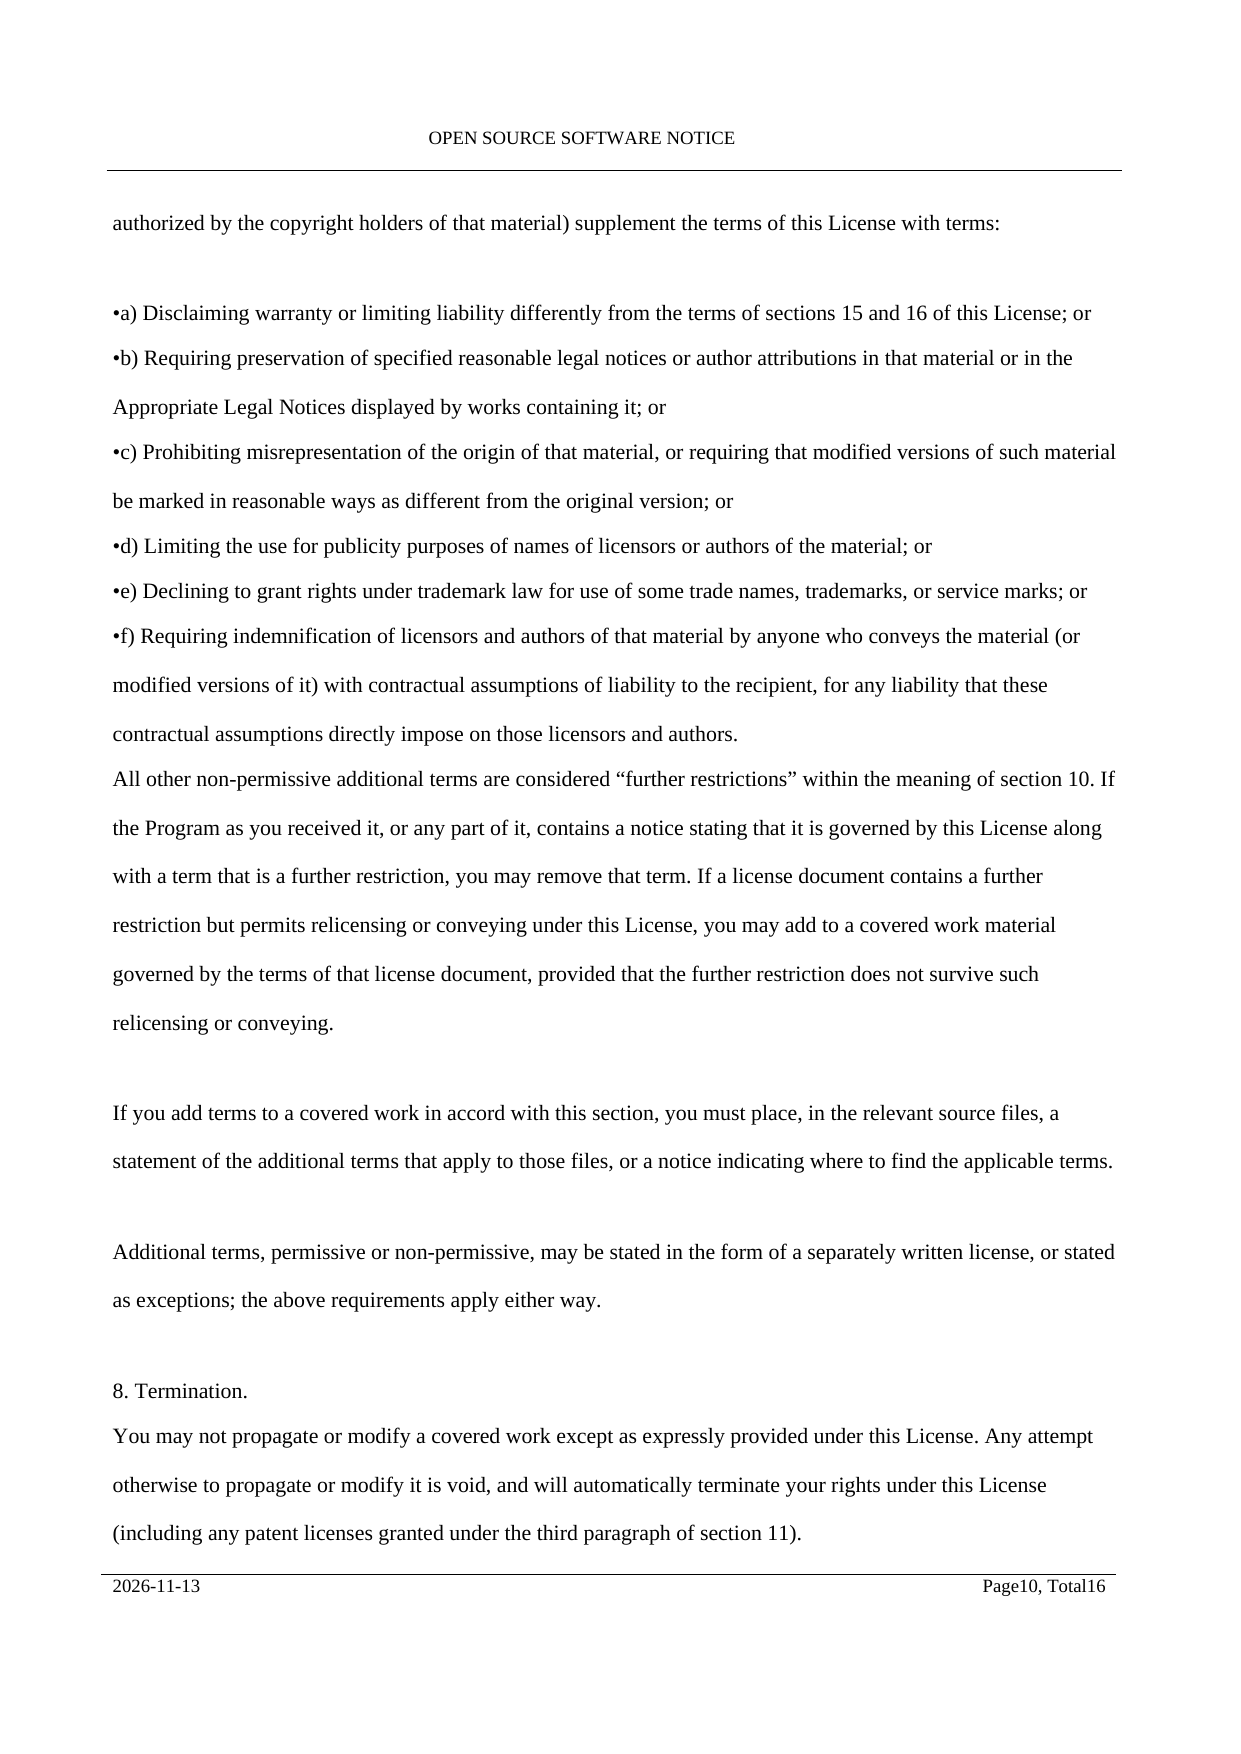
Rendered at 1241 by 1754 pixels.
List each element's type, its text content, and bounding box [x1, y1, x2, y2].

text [112, 206, 1128, 239]
text •f) Requiring indemnification of licensors and authors of that material by anyone who conveys the material (or modified versions of it) with contractual assumptions of liability to the recipient, for any liability that these contractual assumptions directly impose on those licensors and authors. [112, 619, 1128, 749]
text All other non-permissive additional terms are considered “further restrictions” within the meaning of section 10. If the Program as you received it, or any part of it, contains a notice stating that it is governed by this License along with a term that is a further restriction, you may remove that term. If a license document contains a further restriction but permits relicensing or conveying under this License, you may add to a covered work material governed by the terms of that license document, provided that the further restriction does not survive such relicensing or conveying. [112, 762, 1128, 1038]
text •b) Requiring preservation of specified reasonable legal notices or author attributions in that material or in the Appropriate Legal Notices displayed by works containing it; or [112, 342, 1128, 423]
text •c) Prohibiting misrepresentation of the origin of that material, or requiring that modified versions of such material be marked in reasonable ways as different from the original version; or [112, 436, 1128, 517]
text •e) Declining to grant rights under trademark law for use of some trade names, trademarks, or service marks; or [112, 574, 1128, 607]
text •a) Disclaiming warranty or limiting liability differently from the terms of sections 15 and 16 of this License; or [112, 297, 1128, 329]
text 8. Termination. [112, 1374, 1128, 1407]
text You may not propagate or modify a covered work except as expressly provided under this License. Any attempt otherwise to propagate or modify it is void, and will automatically terminate your rights under this License (including any patent licenses granted under the third paragraph of section 11). [112, 1419, 1128, 1549]
text •d) Limiting the use for publicity purposes of names of licensors or authors of the material; or [112, 529, 1128, 562]
text Additional terms, permissive or non-permissive, may be stated in the form of a separately written license, or stated as exceptions; the above requirements apply either way. [112, 1235, 1128, 1316]
text If you add terms to a covered work in accord with this section, you must place, in the relevant source files, a statement of the additional terms that apply to those files, or a notice indicating where to find the applicable terms. [112, 1096, 1128, 1177]
